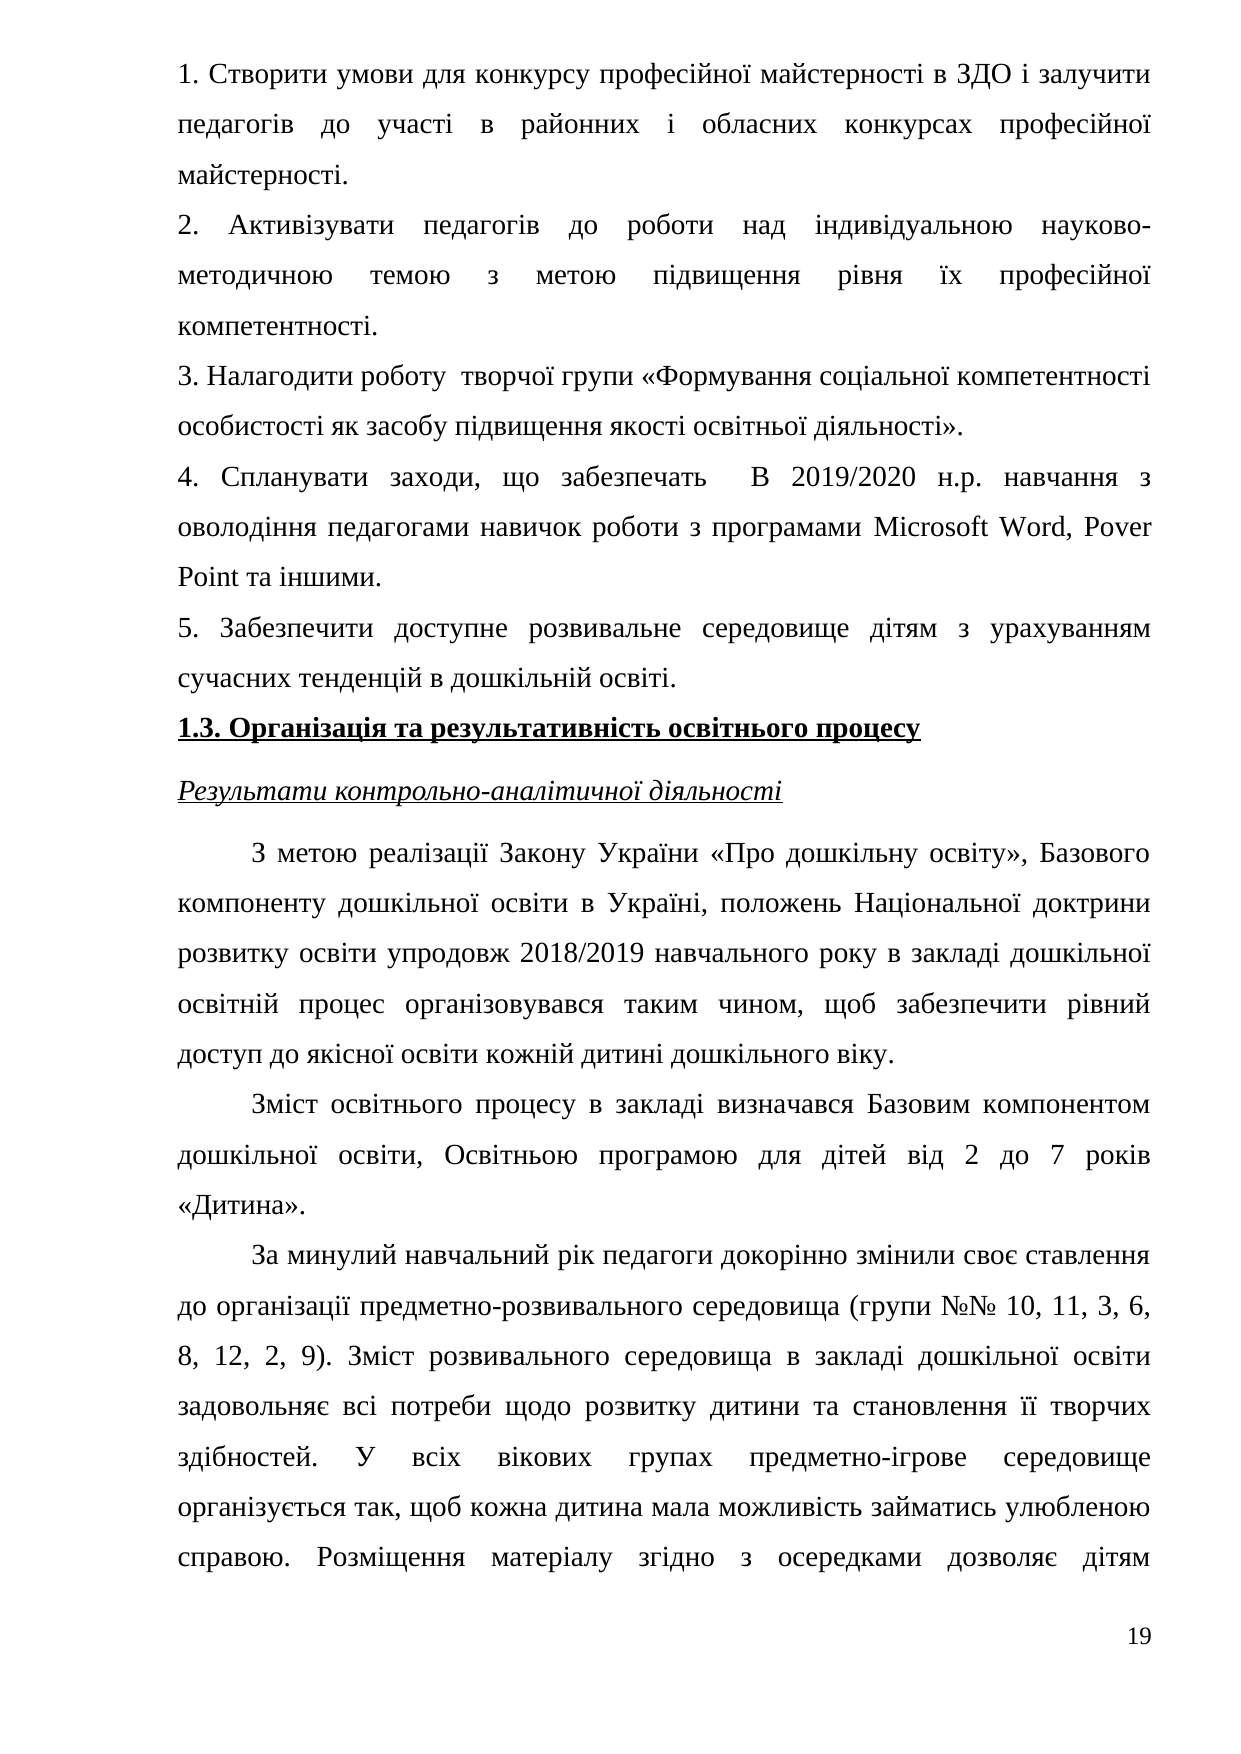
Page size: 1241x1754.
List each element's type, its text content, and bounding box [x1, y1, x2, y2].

text Зміст освітнього процесу в закладі визначався Базовим компонентом дошкільної освіти, Освітньою програмою для дітей від 2 до 7 років «Дитина». [177, 1086, 1152, 1221]
text 2. Активізувати педагогів до роботи над індивідуальною науково-методичною темою з метою підвищення рівня їх професійної компетентності. [177, 207, 1152, 341]
text Результати контрольно-аналітичної діяльності [177, 773, 1152, 806]
text 4. Спланувати заходи, що забезпечать В 2019/2020 н.р. навчання з оволодіння педагогами навичок роботи з програмами Microsoft Word, Pover Point та іншими. [177, 459, 1152, 593]
text 3. Налагодити роботу творчої групи «Формування соціальної компетентності особистості як засобу підвищення якості освітньої діяльності». [177, 358, 1152, 442]
text 5. Забезпечити доступне розвивальне середовище дітям з урахуванням сучасних тенденцій в дошкільній освіті. [177, 610, 1152, 693]
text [177, 1237, 1152, 1573]
text 1. Створити умови для конкурсу професійної майстерності в ЗДО і залучити педагогів до участі в районних і обласних конкурсах професійної майстерності. [177, 56, 1152, 190]
text 1.3. Організація та результативність освітнього процесу [177, 710, 1152, 744]
text З метою реалізації Закону України «Про дошкільну освіту», Базового компоненту дошкільної освіти в Україні, положень Національної доктрини розвитку освіти упродовж 2018/2019 навчального року в закладі дошкільної освітній процес організовувався таким чином, щоб забезпечити рівний доступ до якісної освіти кожній дитині дошкільного віку. [177, 835, 1152, 1070]
